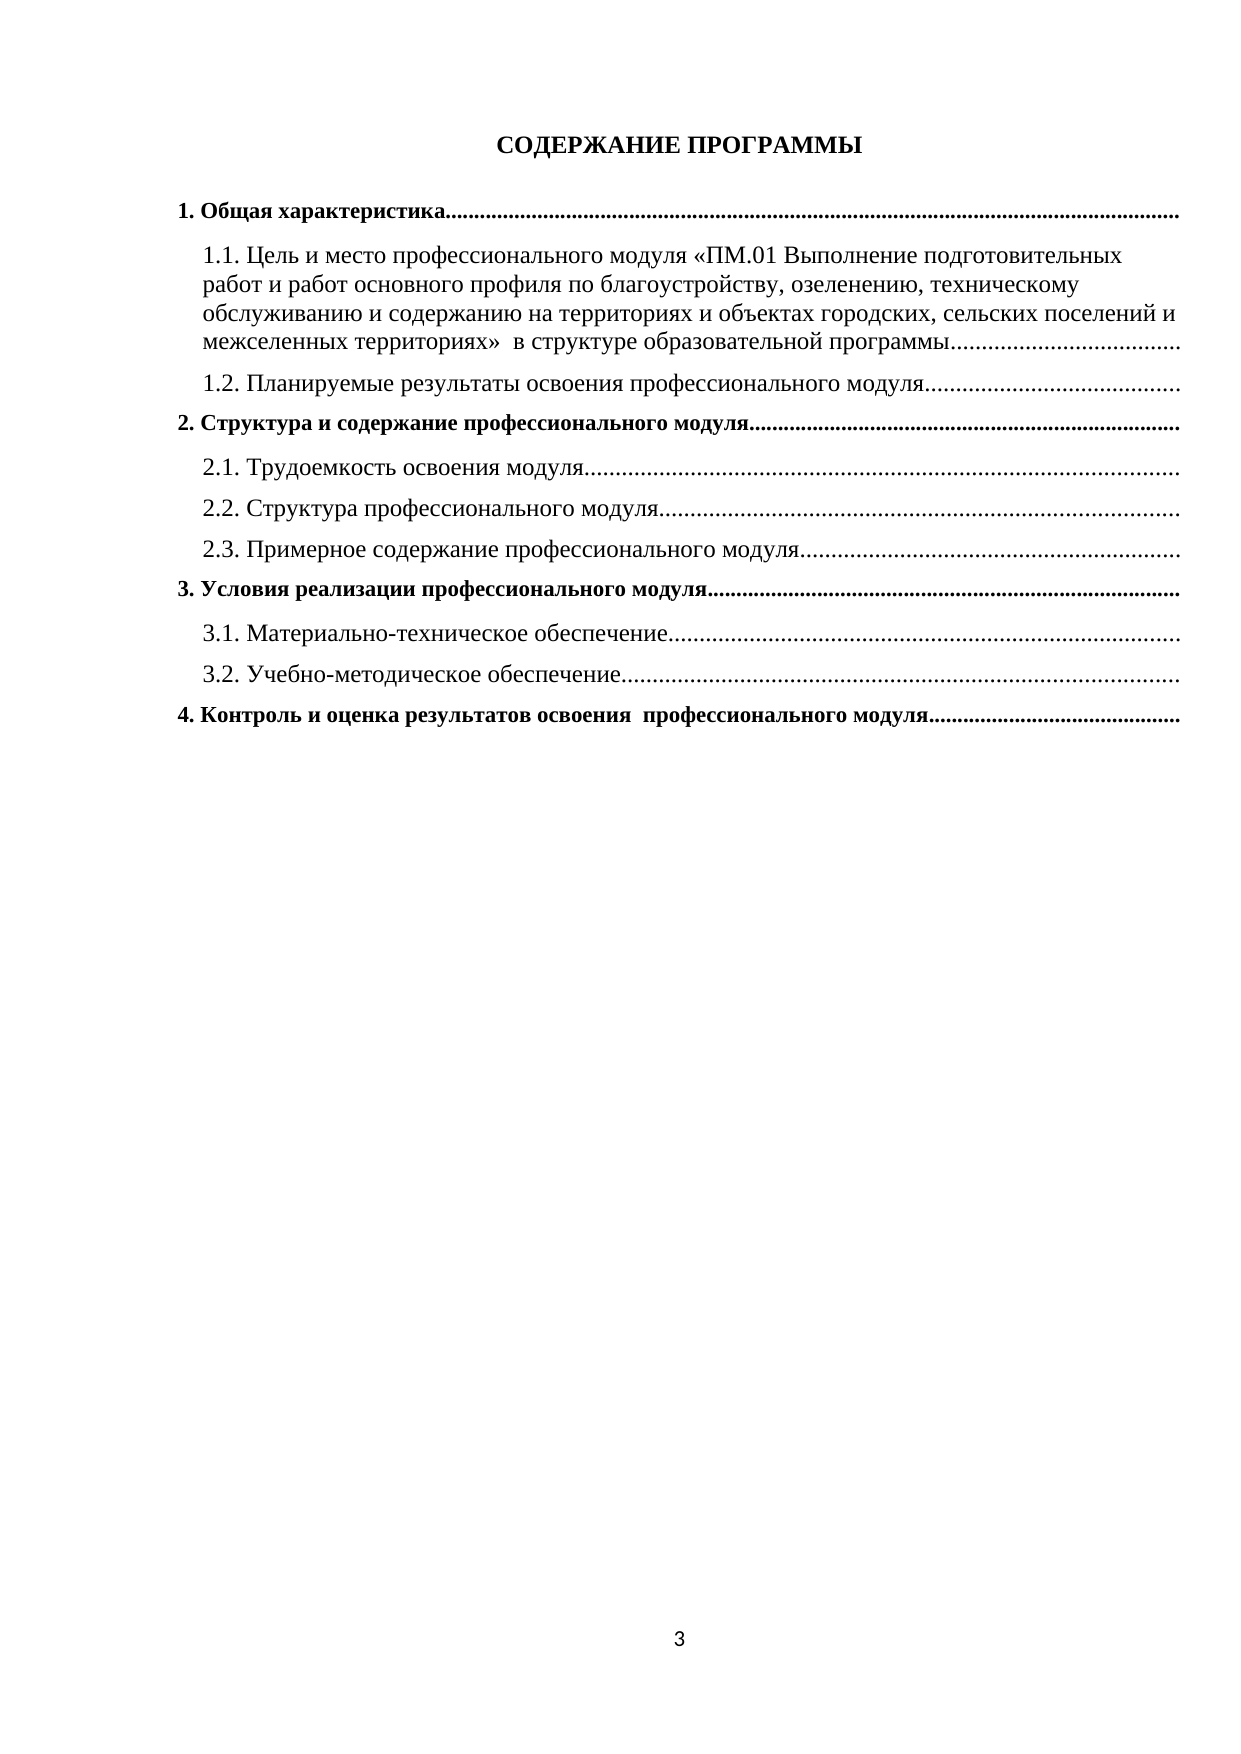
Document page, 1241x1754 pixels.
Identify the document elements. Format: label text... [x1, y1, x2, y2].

text 3.1. Материально-техническое обеспечение [202, 618, 1181, 647]
text 3.2. Учебно-методическое обеспечение [202, 659, 1181, 688]
text 4. Контроль и оценка результатов освоения профессионального модуля [177, 701, 1181, 727]
text 2. Структура и содержание профессионального модуля [177, 409, 1181, 435]
text 2.3. Примерное содержание профессионального модуля [202, 534, 1181, 563]
text 1.2. Планируемые результаты освоения профессионального модуля [202, 368, 1181, 396]
text 2.1. Трудоемкость освоения модуля [202, 452, 1181, 480]
text СОДЕРЖАНИЕ ПРОГРАММЫ [177, 130, 1181, 159]
text 3. Условия реализации профессионального модуля [177, 575, 1181, 602]
text 1. Общая характеристика [177, 197, 1181, 224]
text 1.1. Цель и место профессионального модуля «ПМ.01 Выполнение подготовительных работ и работ основного профиля по благоустройству, озеленению, техническому обслуживанию и содержанию на территориях и объектах городских, сельских поселений и межселенных территориях» в структуре образовательной программы [202, 240, 1181, 355]
text 2.2. Структура профессионального модуля [202, 493, 1181, 522]
